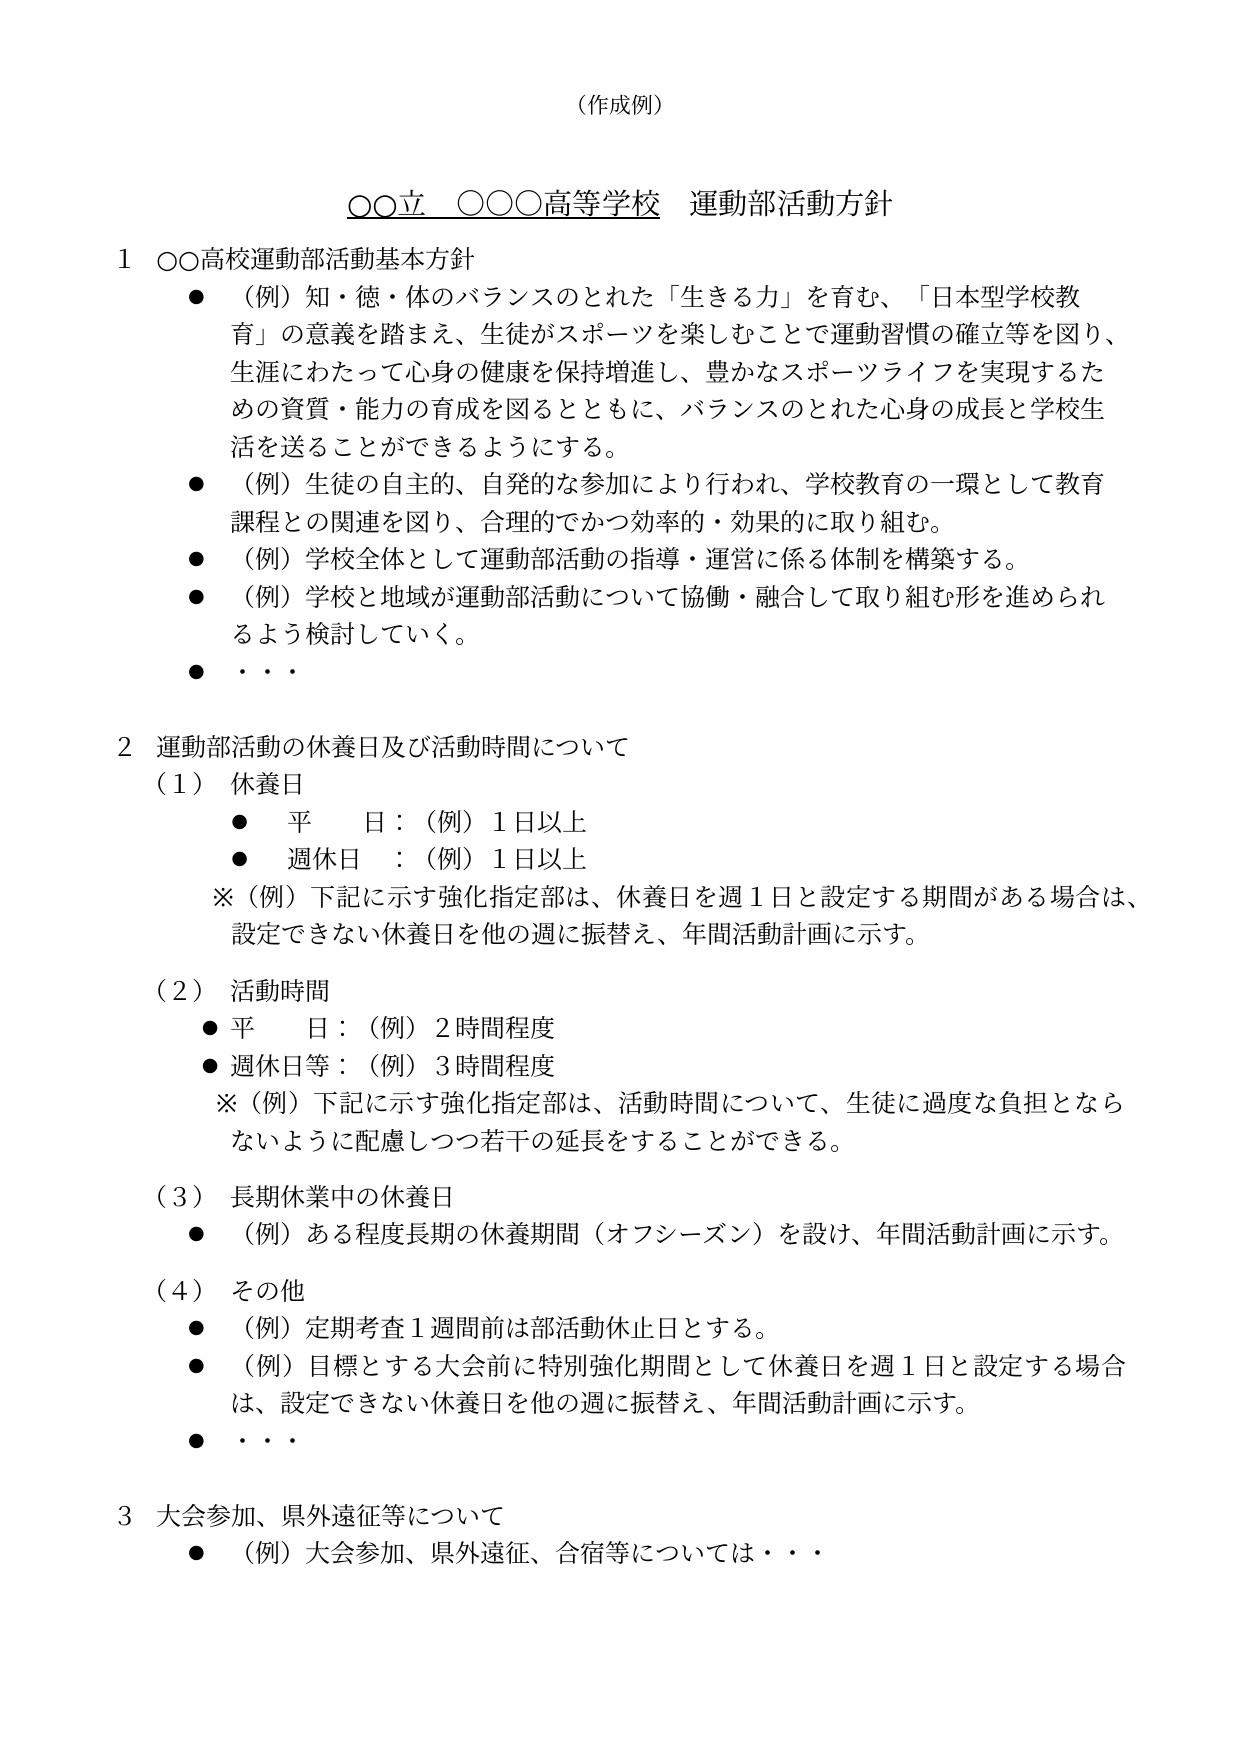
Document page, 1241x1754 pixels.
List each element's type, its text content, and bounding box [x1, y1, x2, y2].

list 活動時間 [142, 971, 1128, 1008]
text ○○立 ○○○高等学校 運動部活動方針 [112, 164, 1128, 239]
list 週休日等：（例）３時間程度 [200, 1046, 1128, 1083]
list ・・・ [187, 652, 1128, 689]
list 休養日 [142, 764, 1128, 802]
list （例）目標とする大会前に特別強化期間として休養日を週１日と設定する場合は、設定できない休養日を他の週に振替え、年間活動計画に示す。 [187, 1346, 1128, 1421]
list ○○高校運動部活動基本方針 [112, 239, 1128, 277]
list 大会参加、県外遠征等について [112, 1496, 1128, 1533]
text ※（例）下記に示す強化指定部は、休養日を週１日と設定する期間がある場合は、設定できない休養日を他の週に振替え、年間活動計画に示す。 [213, 877, 1128, 952]
list （例）学校と地域が運動部活動について協働・融合して取り組む形を進められるよう検討していく。 [187, 577, 1128, 652]
list 週休日等：（例）１日以上 [200, 839, 1128, 877]
list 長期休業中の休養日 [142, 1177, 1128, 1214]
list 平 日：（例）２時間程度 [200, 1008, 1128, 1046]
list 運動部活動の休養日及び活動時間について [112, 727, 1128, 764]
list （例）ある程度長期の休養期間（オフシーズン）を設け、年間活動計画に示す。 [187, 1214, 1128, 1252]
list ※（例）下記に示す強化指定部は、活動時間について、生徒に過度な負担とならないように配慮しつつ若干の延長をすることができる。 [216, 1083, 1128, 1158]
list （例）学校全体として運動部活動の指導・運営に係る体制を構築する。 [187, 539, 1128, 577]
list 平 日：（例）１日以上 [200, 802, 1128, 839]
list （例）大会参加、県外遠征、合宿等については・・・ [187, 1533, 1128, 1571]
list （例）生徒の自主的、自発的な参加により行われ、学校教育の一環として教育課程との関連を図り、合理的でかつ効率的・効果的に取り組む。 [187, 464, 1128, 539]
list ・・・ [187, 1421, 1128, 1458]
list その他 [142, 1271, 1128, 1308]
list （例）定期考査１週間前は部活動休止日とする。 [187, 1308, 1128, 1346]
list （例）知・徳・体のバランスのとれた「生きる力」を育む、「日本型学校教育」の意義を踏まえ、生徒がスポーツを楽しむことで運動習慣の確立等を図り、生涯にわたって心身の健康を保持増進し、豊かなスポーツライフを実現するための資質・能力の育成を図るとともに、バランスのとれた心身の成長と学校生活を送ることができるようにする。 [187, 277, 1128, 464]
